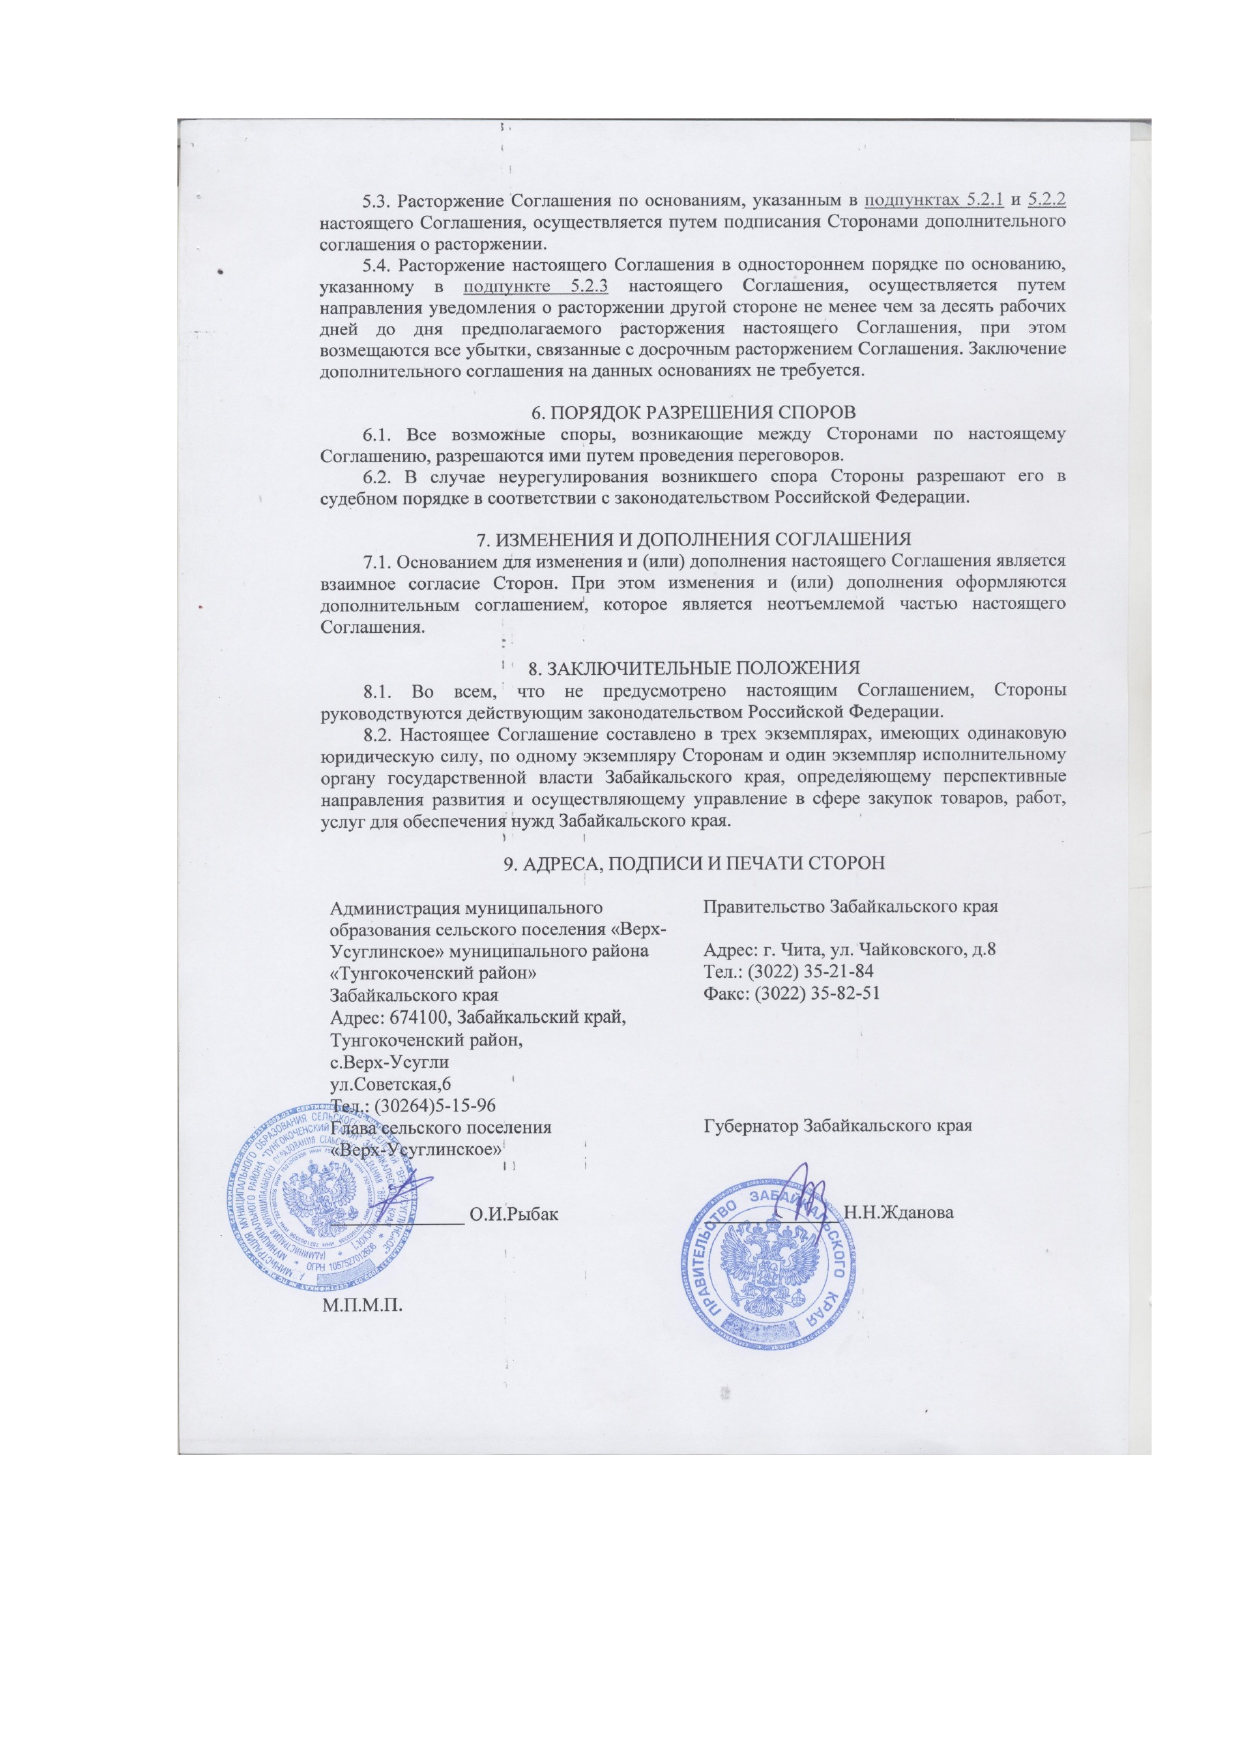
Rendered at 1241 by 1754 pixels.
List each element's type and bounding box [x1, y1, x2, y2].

picture [177, 118, 1152, 1455]
